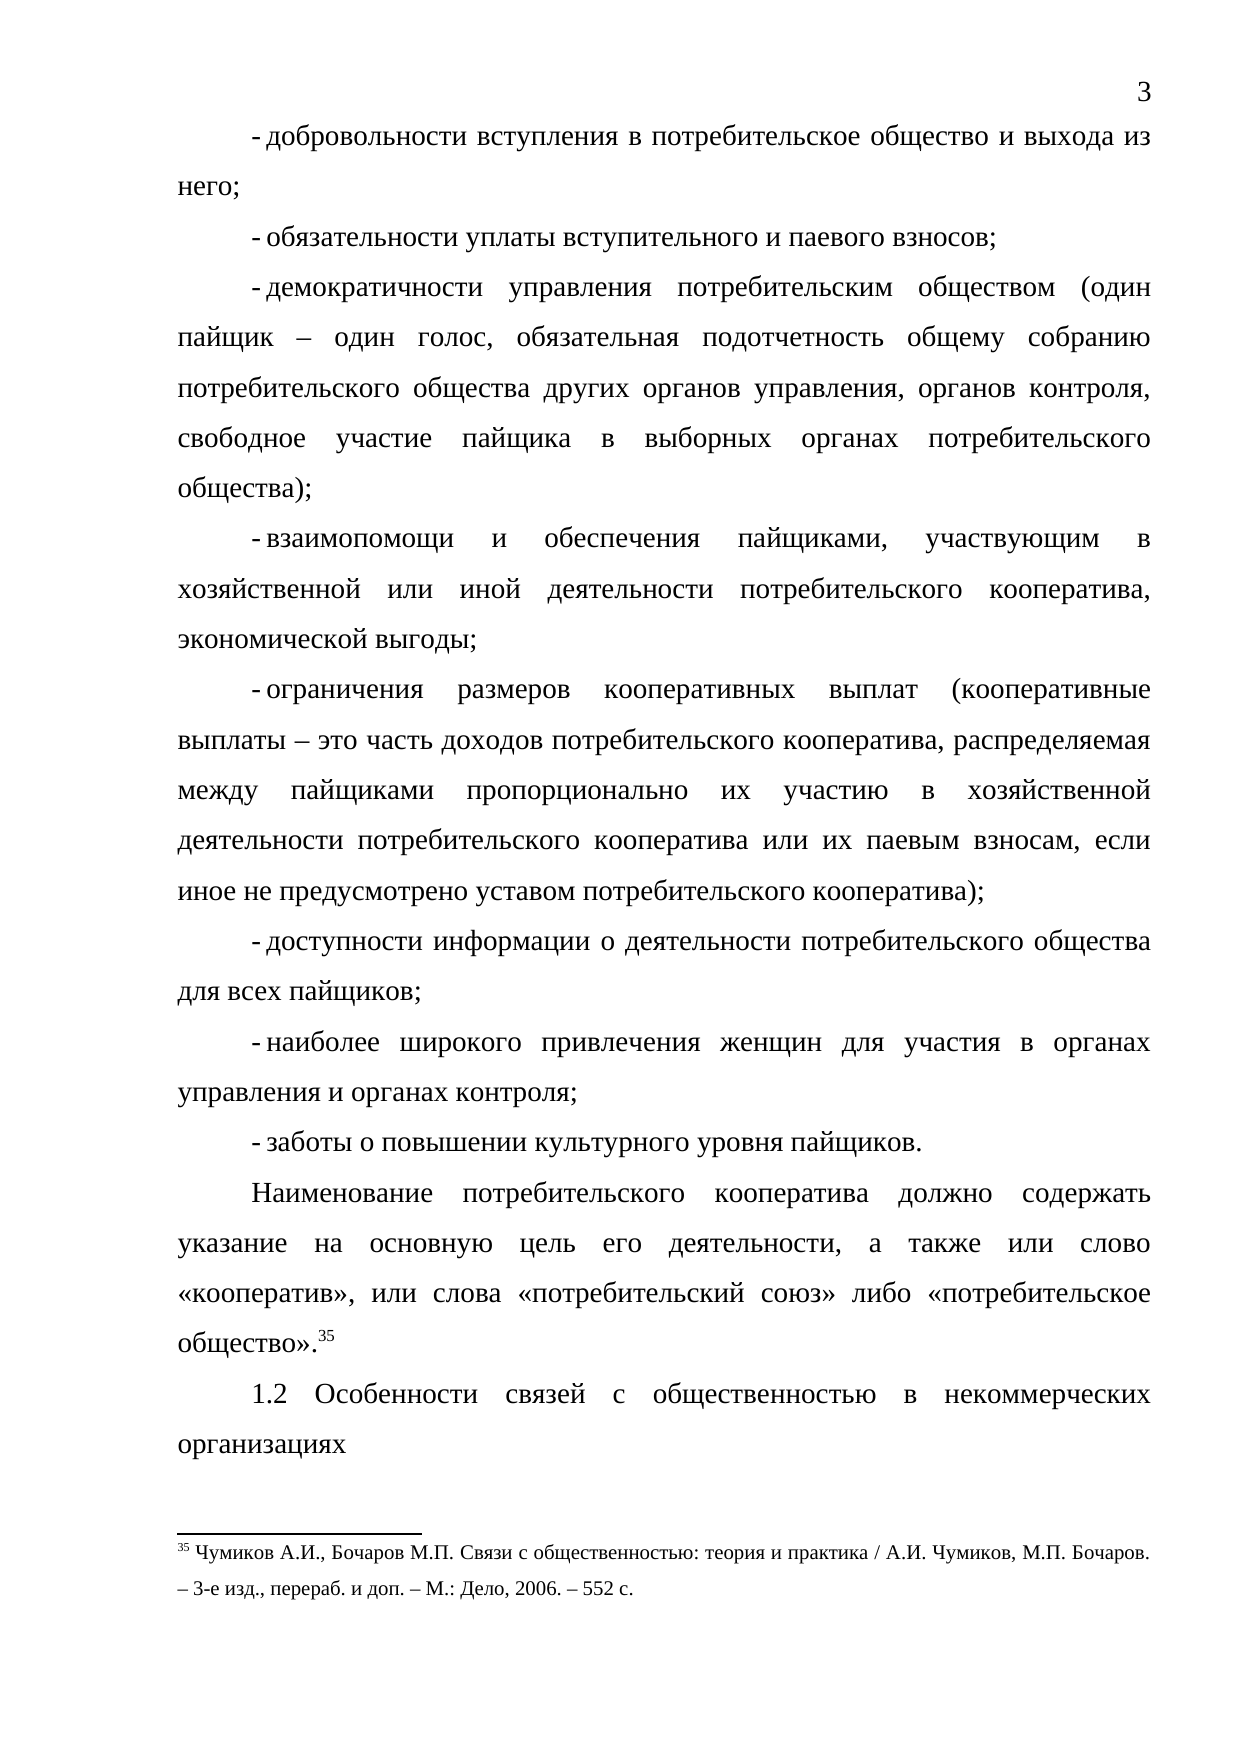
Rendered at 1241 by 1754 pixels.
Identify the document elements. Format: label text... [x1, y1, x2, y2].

list наиболее широкого привлечения женщин для участия в органах управления и органах контроля; [177, 1024, 1152, 1108]
list заботы о повышении культурного уровня пайщиков. [177, 1124, 1152, 1158]
list взаимопомощи и обеспечения пайщиками, участвующим в хозяйственной или иной деятельности потребительского кооператива, экономической выгоды; [177, 521, 1152, 655]
text 1.2 Особенности связей с общественностью в некоммерческих организациях [177, 1376, 1152, 1460]
list доступности информации о деятельности потребительского общества для всех пайщиков; [177, 923, 1152, 1007]
list обязательности уплаты вступительного и паевого взносов; [177, 219, 1152, 252]
list добровольности вступления в потребительское общество и выхода из него; [177, 118, 1152, 202]
list демократичности управления потребительским обществом (один пайщик – один голос, обязательная подотчетность общему собранию потребительского общества других органов управления, органов контроля, свободное участие пайщика в выборных органах потребительского общества); [177, 269, 1152, 504]
text Наименование потребительского кооператива должно содержать указание на основную цель его деятельности, а также или слово «кооператив», или слова «потребительский союз» либо «потребительское общество». [177, 1175, 1152, 1359]
list ограничения размеров кооперативных выплат (кооперативные выплаты – это часть доходов потребительского кооператива, распределяемая между пайщиками пропорционально их участию в хозяйственной деятельности потребительского кооператива или их паевым взносам, если иное не предусмотрено уставом потребительского кооператива); [177, 672, 1152, 906]
